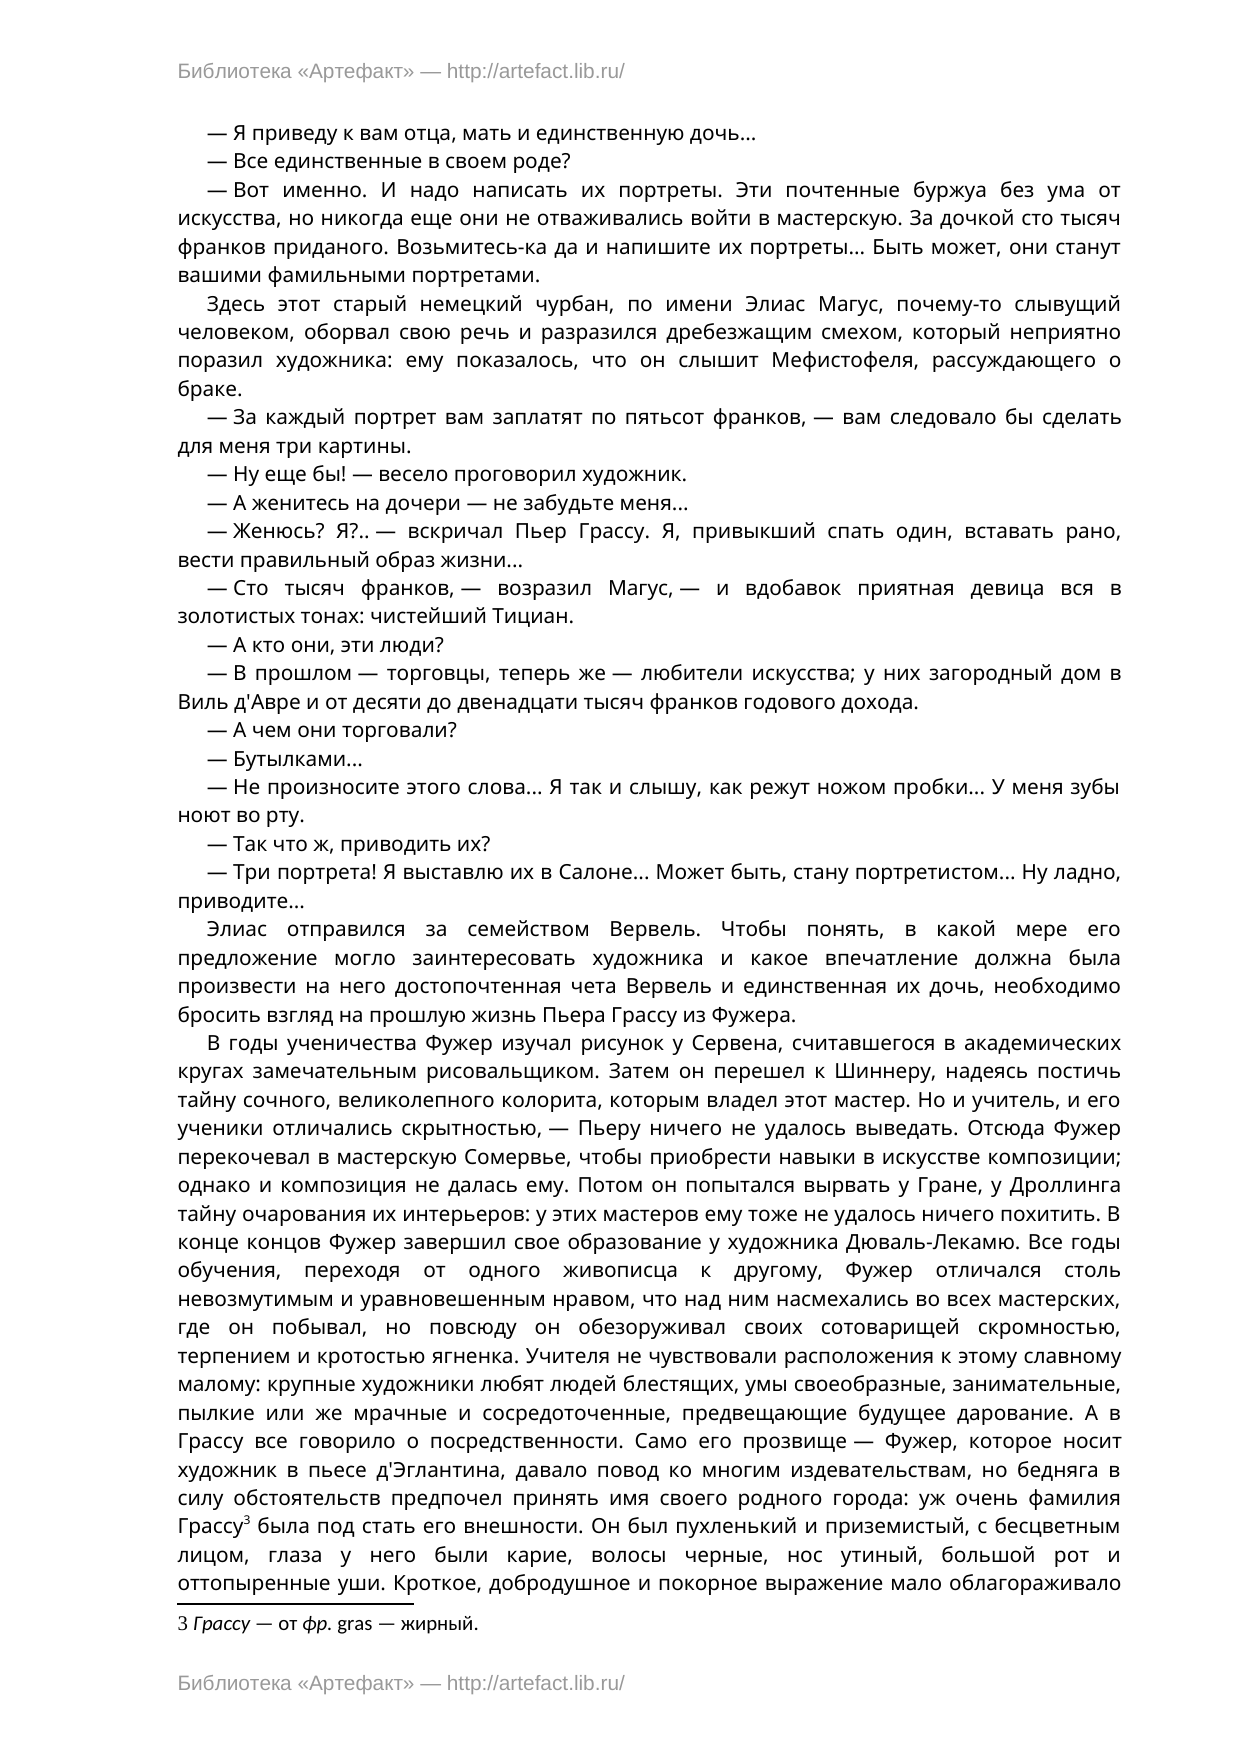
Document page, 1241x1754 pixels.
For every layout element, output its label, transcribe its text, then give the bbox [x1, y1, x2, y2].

text — В прошлом — торговцы, теперь же — любители искусства; у них загородный дом в Виль д'Авре и от десяти до двенадцати тысяч франков годового дохода. [177, 658, 1122, 715]
text — Бутылками... [177, 744, 1122, 772]
text — Я приведу к вам отца, мать и единственную дочь... [177, 118, 1122, 147]
text — Так что ж, приводить их? [177, 829, 1122, 857]
text Элиас отправился за семейством Вервель. Чтобы понять, в какой мере его предложение могло заинтересовать художника и какое впечатление должна была произвести на него достопочтенная чета Вервель и единственная их дочь, необходимо бросить взгляд на прошлую жизнь Пьера Грассу из Фужера. [177, 914, 1122, 1028]
text Здесь этот старый немецкий чурбан, по имени Элиас Магус, почему-то слывущий человеком, оборвал свою речь и разразился дребезжащим смехом, который неприятно поразил художника: ему показалось, что он слышит Мефистофеля, рассуждающего о браке. [177, 289, 1122, 402]
text — А кто они, эти люди? [177, 630, 1122, 658]
text — А чем они торговали? [177, 715, 1122, 744]
text — Сто тысяч франков, — возразил Магус, — и вдобавок приятная девица вся в золотистых тонах: чистейший Тициан. [177, 573, 1122, 630]
text — За каждый портрет вам заплатят по пятьсот франков, — вам следовало бы сделать для меня три картины. [177, 402, 1122, 459]
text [177, 1028, 1122, 1597]
text — Три портрета! Я выставлю их в Салоне... Может быть, стану портретистом... Ну ладно, приводите... [177, 857, 1122, 914]
text — А женитесь на дочери — не забудьте меня... [177, 488, 1122, 516]
text — Не произносите этого слова... Я так и слышу, как режут ножом пробки... У меня зубы ноют во рту. [177, 772, 1122, 829]
text — Женюсь? Я?.. — вскричал Пьер Грассу. Я, привыкший спать один, вставать рано, вести правильный образ жизни... [177, 516, 1122, 573]
text — Вот именно. И надо написать их портреты. Эти почтенные буржуа без ума от искусства, но никогда еще они не отваживались войти в мастерскую. За дочкой сто тысяч франков приданого. Возьмитесь-ка да и напишите их портреты... Быть может, они станут вашими фамильными портретами. [177, 175, 1122, 289]
text — Ну еще бы! — весело проговорил художник. [177, 459, 1122, 488]
text — Все единственные в своем роде? [177, 147, 1122, 175]
